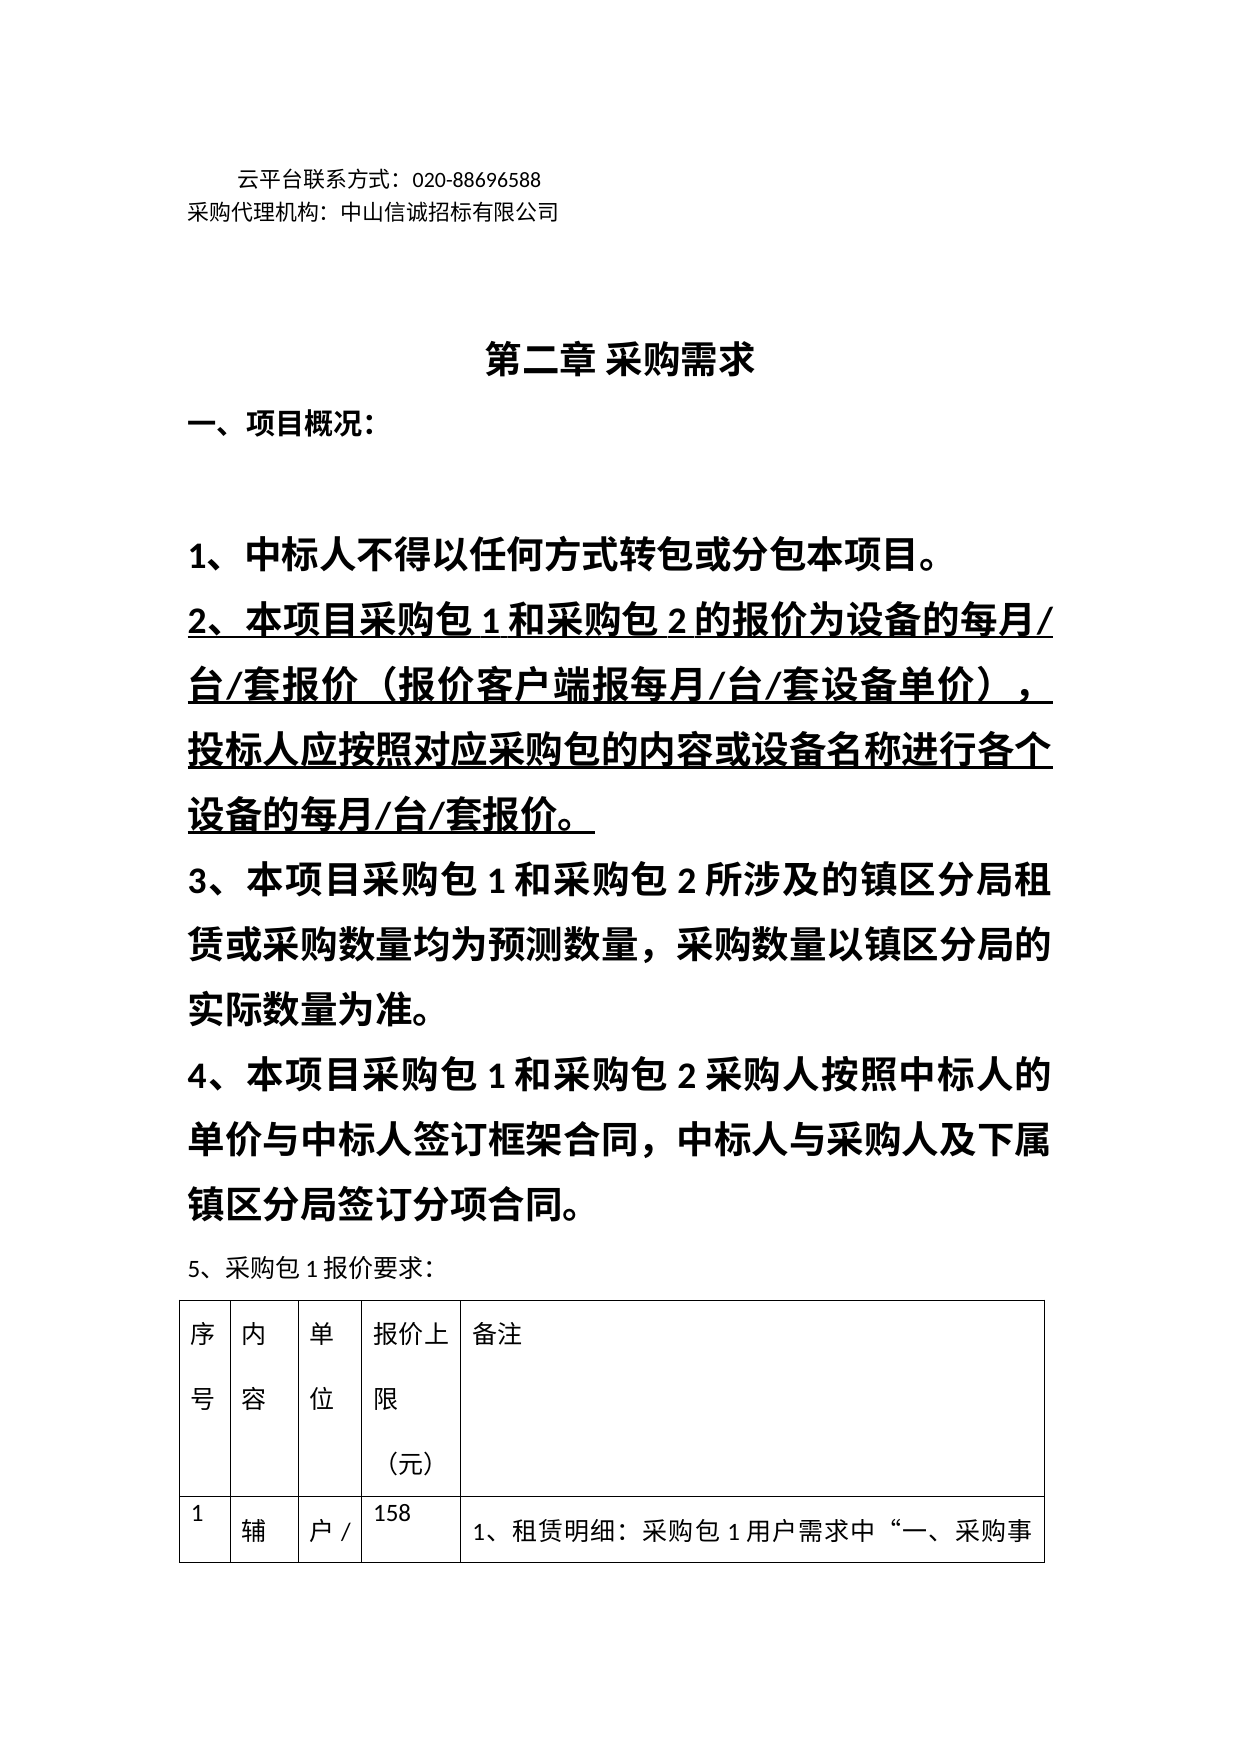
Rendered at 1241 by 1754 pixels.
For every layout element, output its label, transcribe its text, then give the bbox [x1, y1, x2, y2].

text 2、本项目采购包1和采购包2的报价为设备的每月/台/套报价（报价客户端报每月/台/套设备单价），投标人应按照对应采购包的内容或设备名称进行各个设备的每月/台/套报价。 [187, 584, 1053, 636]
table_header 内容 [231, 1301, 298, 1496]
table_header 序号 [180, 1301, 230, 1496]
text 采购代理机构：中山信诚招标有限公司 [187, 194, 1053, 227]
table_header 报价上限（元） [362, 1301, 460, 1496]
table_cell 户/月 [299, 1497, 361, 1562]
table_cell 1 [180, 1497, 230, 1562]
text 第二章 采购需求 [187, 324, 1053, 389]
text 云平台联系方式：020-88696588 [187, 162, 1053, 194]
text 4、本项目采购包1和采购包2采购人按照中标人的单价与中标人签订框架合同，中标人与采购人及下属镇区分局签订分项合同。 [187, 1039, 1053, 1234]
text 5、采购包1报价要求： [187, 1234, 1053, 1299]
table_header 备注 [461, 1301, 1044, 1496]
text 一、项目概况： [187, 389, 1053, 454]
text 1、中标人不得以任何方式转包或分包本项目。 [187, 519, 1053, 584]
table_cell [461, 1497, 1044, 1562]
table_cell 158 [362, 1497, 460, 1562]
table_header 单位 [299, 1301, 361, 1496]
text 2、本项目采购包1和采购包2的报价为设备的每月/台/套报价（报价客户端报每月/台/套设备单价），投标人应按照对应采购包的内容或设备名称进行各个设备的每月/台/套报价。 [187, 702, 1053, 766]
text 3、本项目采购包1和采购包2所涉及的镇区分局租赁或采购数量均为预测数量，采购数量以镇区分局的实际数量为准。 [187, 844, 1053, 1039]
table_cell 辅警通 [231, 1497, 298, 1562]
text 2、本项目采购包1和采购包2的报价为设备的每月/台/套报价（报价客户端报每月/台/套设备单价），投标人应按照对应采购包的内容或设备名称进行各个设备的每月/台/套报价。 [187, 637, 1053, 701]
text 2、本项目采购包1和采购包2的报价为设备的每月/台/套报价（报价客户端报每月/台/套设备单价），投标人应按照对应采购包的内容或设备名称进行各个设备的每月/台/套报价。 [187, 767, 1053, 844]
